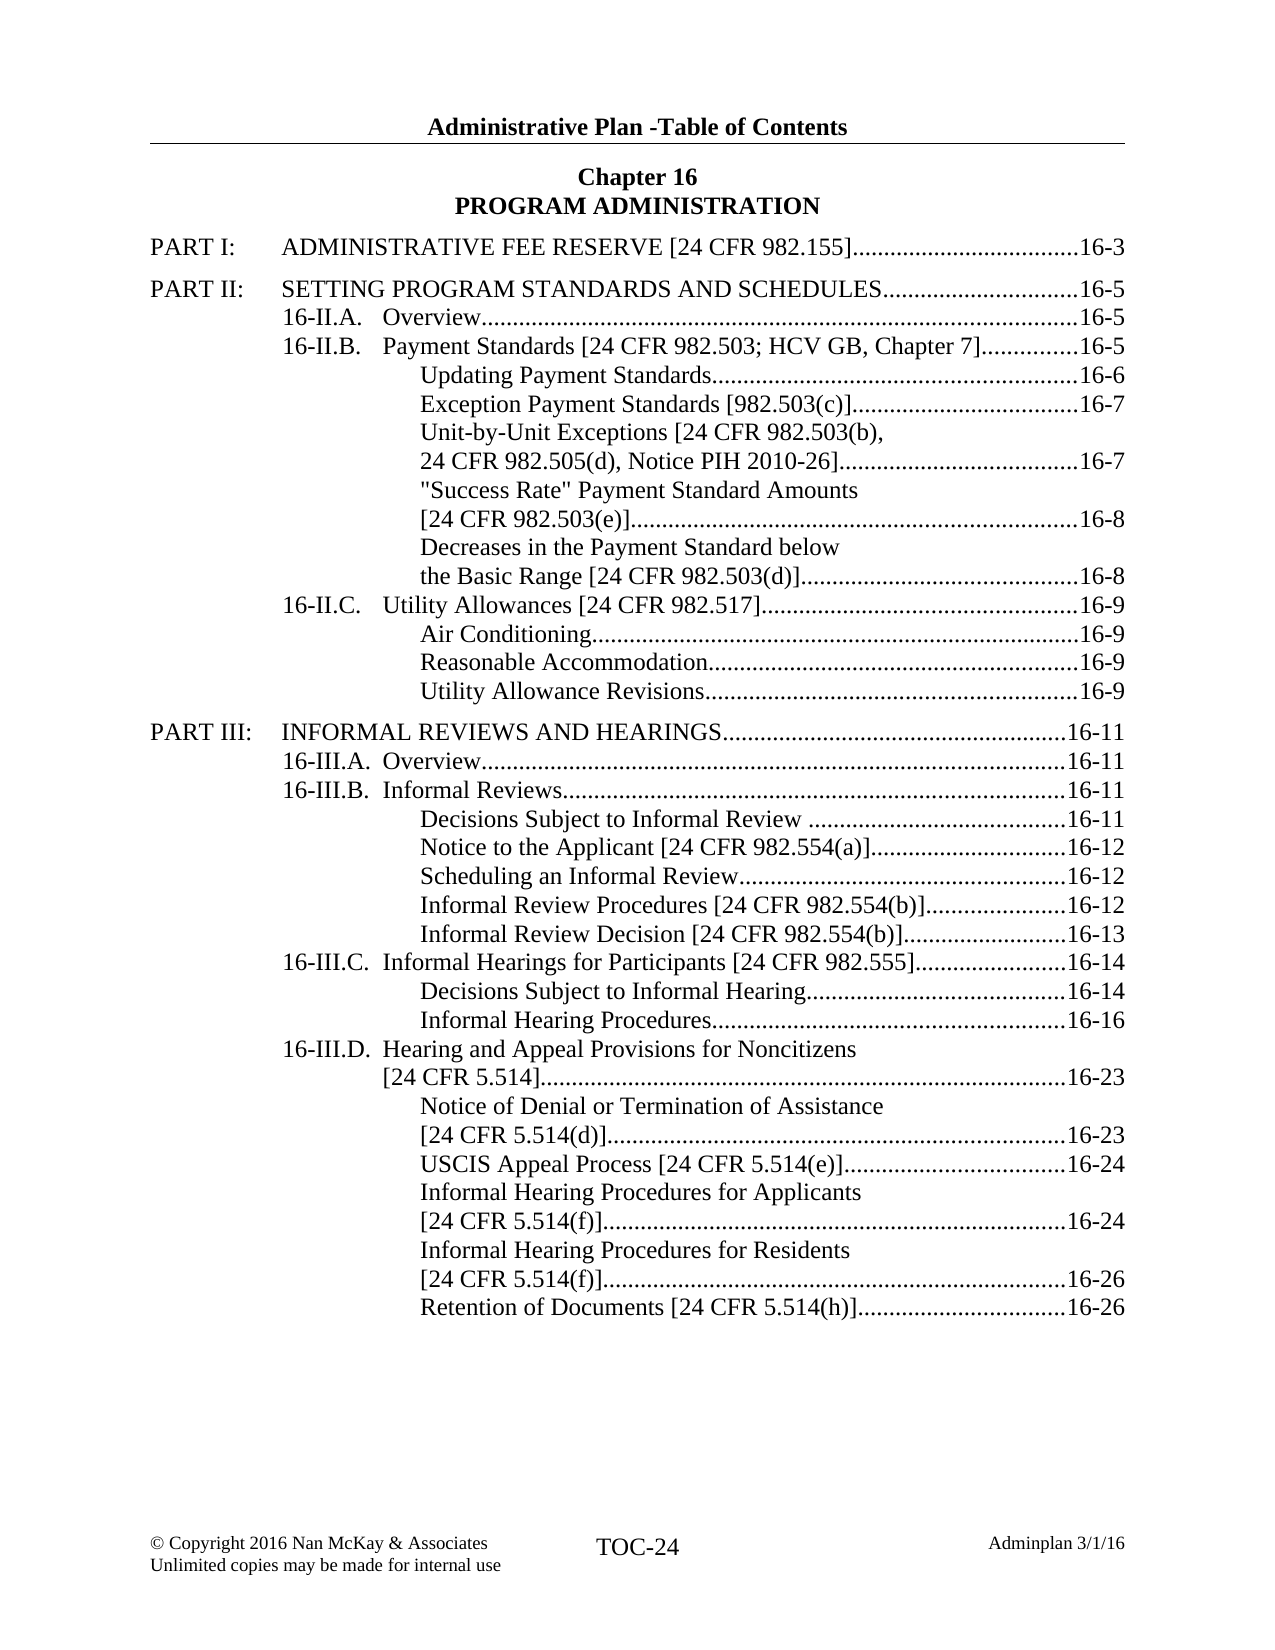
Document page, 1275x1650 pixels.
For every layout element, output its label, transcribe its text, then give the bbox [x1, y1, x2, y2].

text Reasonable Accommodation 16-9 [420, 647, 1125, 676]
text "Success Rate" Payment Standard Amounts [24 CFR 982.503(e)] 16-8 [420, 475, 1125, 532]
text 16-II.C. Utility Allowances [24 CFR 982.517] 16-9 [282, 590, 1125, 619]
text Utility Allowance Revisions 16-9 [420, 676, 1125, 705]
text Informal Hearing Procedures 16-16 [420, 1005, 1125, 1034]
text Informal Hearing Procedures for Residents [24 CFR 5.514(f)] 16-26 [420, 1235, 1125, 1292]
text Informal Review Procedures [24 CFR 982.554(b)] 16-12 [420, 890, 1125, 919]
text Decisions Subject to Informal Hearing 16-14 [420, 976, 1125, 1005]
text 16-II.A. Overview 16-5 [282, 302, 1125, 331]
text PART I: ADMINISTRATIVE FEE RESERVE [24 CFR 982.155] 16-3 [150, 232, 1125, 261]
text Informal Review Decision [24 CFR 982.554(b)] 16-13 [420, 919, 1125, 947]
text PART II: SETTING PROGRAM STANDARDS AND SCHEDULES 16-5 [150, 274, 1125, 302]
text 16-III.D. Hearing and Appeal Provisions for Noncitizens [24 CFR 5.514] 16-23 [282, 1034, 1125, 1091]
text Informal Hearing Procedures for Applicants [24 CFR 5.514(f)] 16-24 [420, 1177, 1125, 1235]
title PROGRAM ADMINISTRATION [150, 191, 1125, 220]
text USCIS Appeal Process [24 CFR 5.514(e)] 16-24 [420, 1149, 1125, 1177]
text Exception Payment Standards [982.503(c)] 16-7 [420, 389, 1125, 417]
text 16-III.B. Informal Reviews 16-11 [282, 775, 1125, 804]
text 16-II.B. Payment Standards [24 CFR 982.503; HCV GB, Chapter 7] 16-5 [282, 331, 1125, 360]
text Notice of Denial or Termination of Assistance [24 CFR 5.514(d)] 16-23 [420, 1091, 1125, 1149]
text Unit-by-Unit Exceptions [24 CFR 982.503(b), 24 CFR 982.505(d), Notice PIH 2010-26] 16-7 [420, 417, 1125, 475]
title Chapter 16 [150, 162, 1125, 191]
text Updating Payment Standards 16-6 [420, 360, 1125, 389]
text 16-III.A. Overview 16-11 [282, 746, 1125, 775]
text 16-III.C. Informal Hearings for Participants [24 CFR 982.555] 16-14 [282, 947, 1125, 976]
text Scheduling an Informal Review 16-12 [420, 861, 1125, 890]
text PART III: INFORMAL REVIEWS AND HEARINGS 16-11 [150, 717, 1125, 746]
text Retention of Documents [24 CFR 5.514(h)] 16-26 [420, 1292, 1125, 1321]
text Notice to the Applicant [24 CFR 982.554(a)] 16-12 [420, 832, 1125, 861]
text Decreases in the Payment Standard below the Basic Range [24 CFR 982.503(d)] 16-8 [420, 532, 1125, 590]
text Decisions Subject to Informal Review 16-11 [420, 804, 1125, 832]
text Air Conditioning 16-9 [420, 619, 1125, 647]
